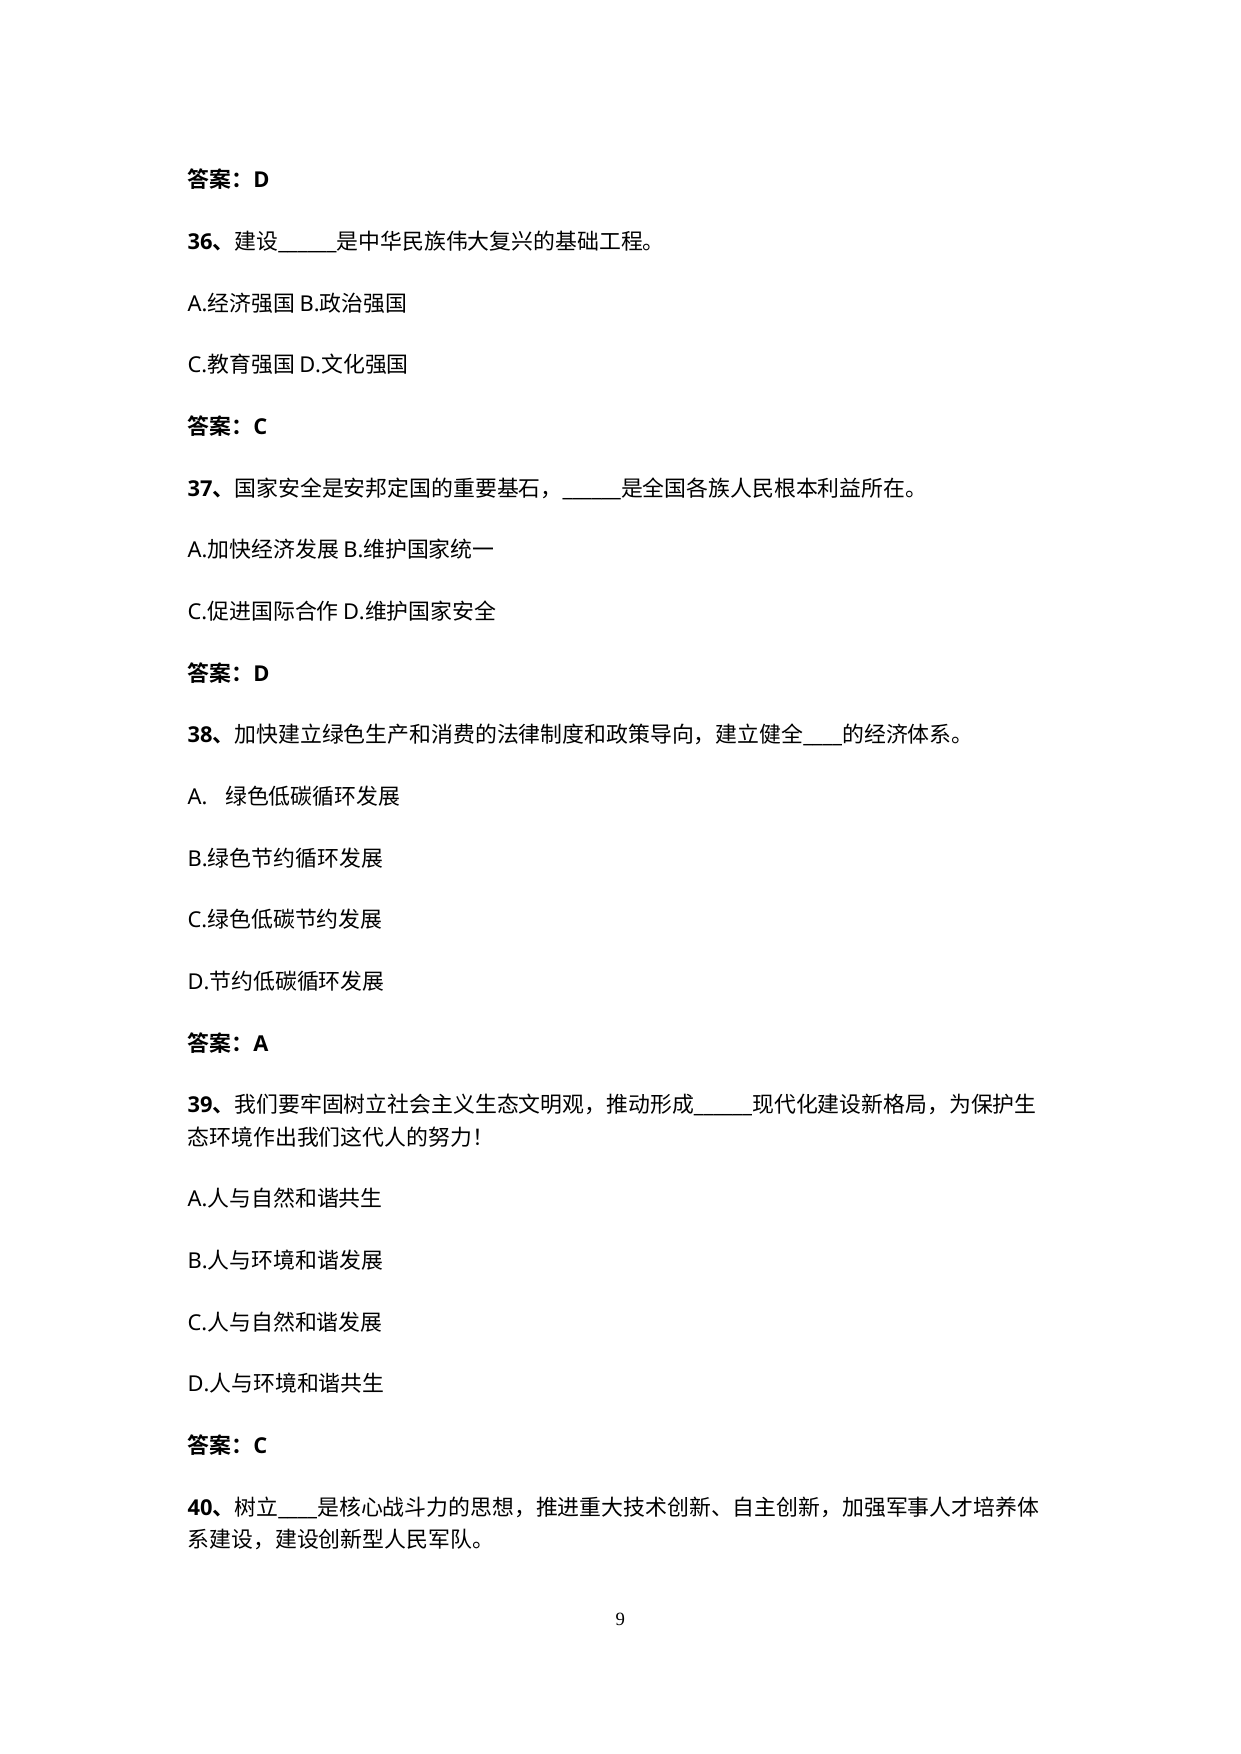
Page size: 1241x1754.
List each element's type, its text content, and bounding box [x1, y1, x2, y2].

text 答案：D [187, 655, 1053, 688]
text 37、国家安全是安邦定国的重要基石，______是全国各族人民根本利益所在。 [187, 470, 1053, 503]
text C.促进国际合作D.维护国家安全 [187, 594, 1053, 626]
text B.绿色节约循环发展 [187, 840, 1053, 873]
text B.人与环境和谐发展 [187, 1243, 1053, 1275]
text A.加快经济发展B.维护国家统一 [187, 532, 1053, 564]
text 答案：C [187, 1428, 1053, 1460]
text C.绿色低碳节约发展 [187, 902, 1053, 934]
text 答案：D [187, 162, 1053, 194]
text 答案：C [187, 409, 1053, 441]
list 绿色低碳循环发展 [187, 779, 1053, 811]
text C.人与自然和谐发展 [187, 1304, 1053, 1337]
text A.经济强国B.政治强国 [187, 285, 1053, 318]
text 40、树立____是核心战斗力的思想，推进重大技术创新、自主创新，加强军事人才培养体系建设，建设创新型人民军队。 [187, 1489, 1053, 1554]
text 36、建设______是中华民族伟大复兴的基础工程。 [187, 224, 1053, 256]
text D.节约低碳循环发展 [187, 964, 1053, 996]
text 答案：A [187, 1025, 1053, 1058]
text 39、我们要牢固树立社会主义生态文明观，推动形成______现代化建设新格局，为保护生态环境作出我们这代人的努力！ [187, 1087, 1053, 1152]
text C.教育强国D.文化强国 [187, 347, 1053, 379]
text 38、加快建立绿色生产和消费的法律制度和政策导向，建立健全____的经济体系。 [187, 717, 1053, 749]
text A.人与自然和谐共生 [187, 1181, 1053, 1214]
text D.人与环境和谐共生 [187, 1366, 1053, 1399]
